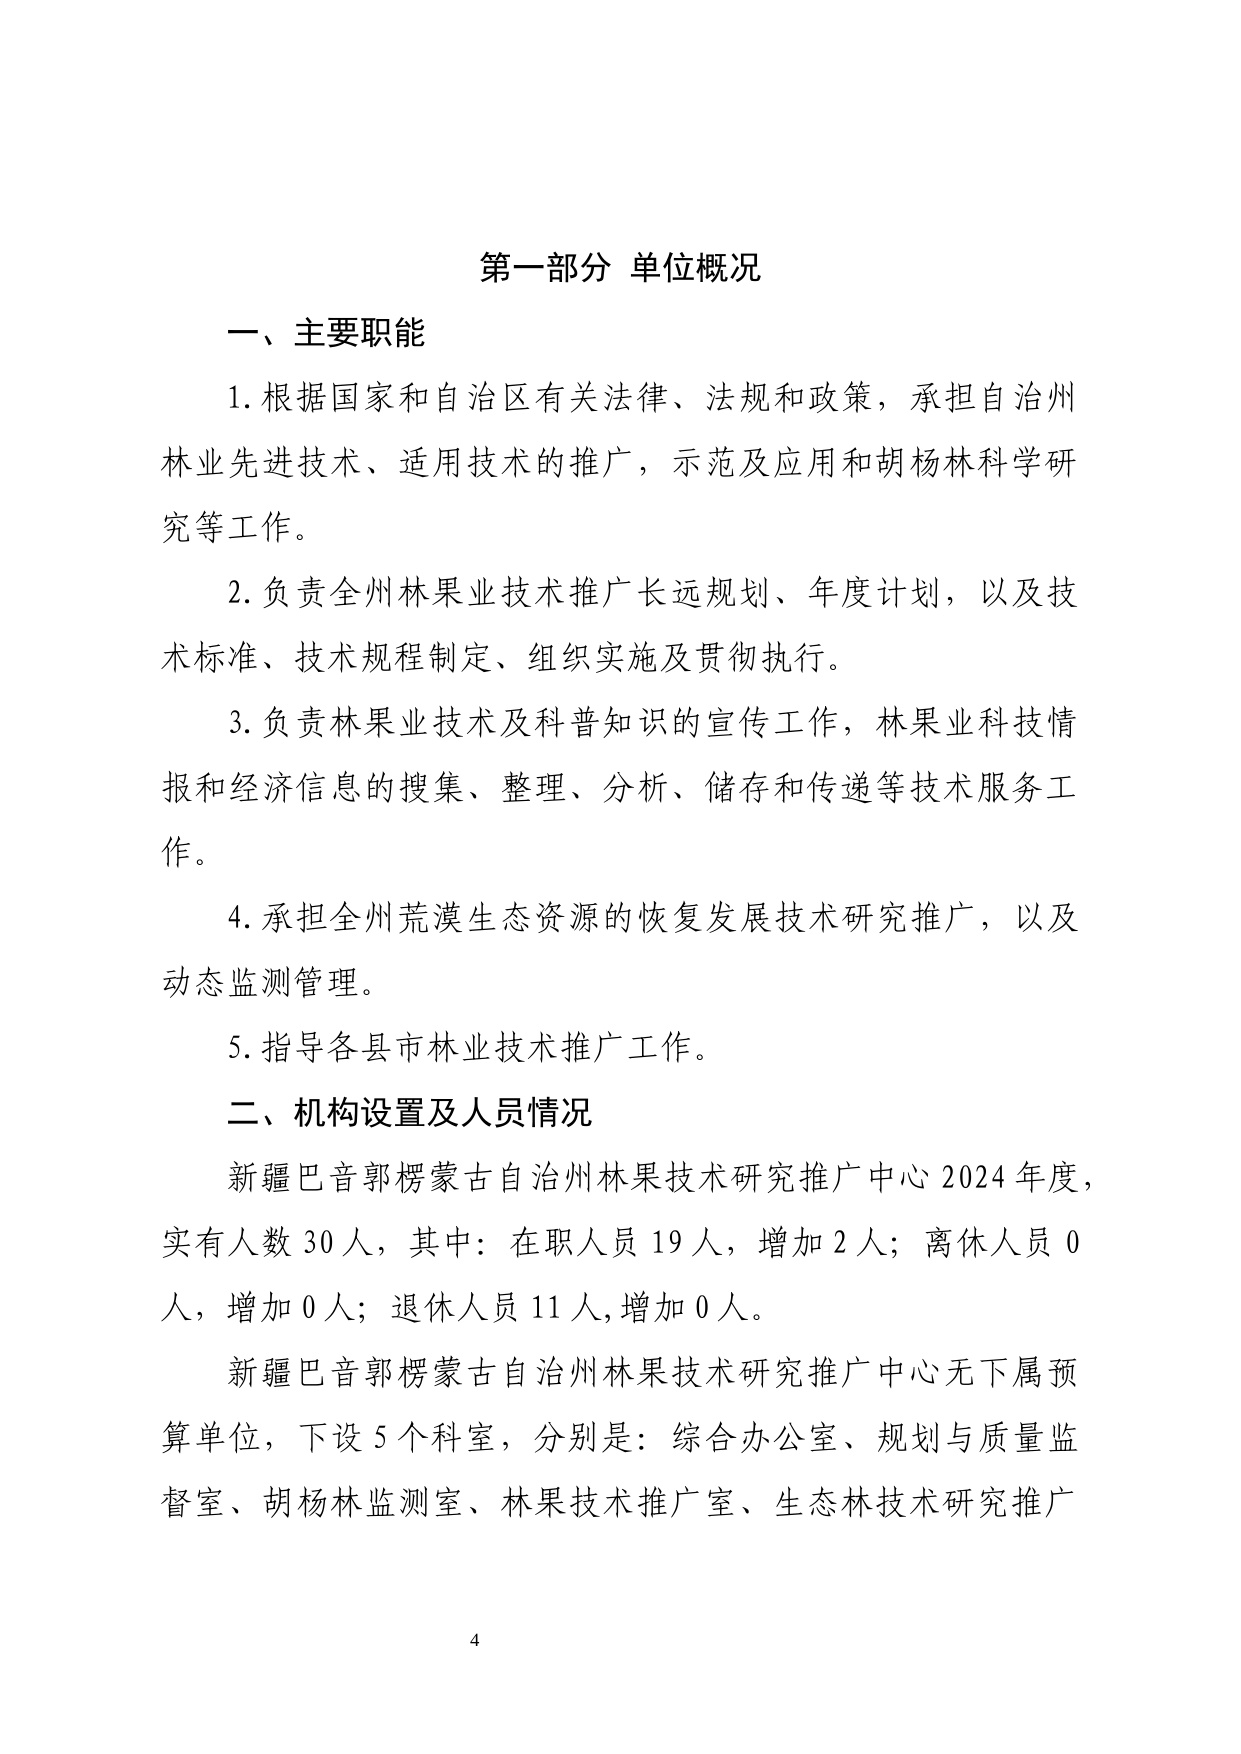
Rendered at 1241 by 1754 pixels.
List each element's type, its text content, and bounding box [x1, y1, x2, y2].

text 新疆巴音郭楞蒙古自治州林果技术研究推广中心2024年度，实有人数30人，其中：在职人员19人，增加2人；离休人员0人，增加0人；退休人员11人,增加0人。 [159, 1143, 1081, 1338]
text 3.负责林果业技术及科普知识的宣传工作，林果业科技情报和经济信息的搜集、整理、分析、储存和传递等技术服务工作。 [159, 688, 1081, 883]
text 4.承担全州荒漠生态资源的恢复发展技术研究推广，以及动态监测管理。 [159, 883, 1081, 1013]
text 1.根据国家和自治区有关法律、法规和政策，承担自治州林业先进技术、适用技术的推广，示范及应用和胡杨林科学研究等工作。 [159, 363, 1081, 558]
text 二、机构设置及人员情况 [159, 1078, 1081, 1143]
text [159, 1338, 1081, 1533]
text 第一部分 单位概况 [159, 233, 1081, 298]
text 5.指导各县市林业技术推广工作。 [159, 1013, 1081, 1078]
text 2.负责全州林果业技术推广长远规划、年度计划，以及技术标准、技术规程制定、组织实施及贯彻执行。 [159, 558, 1081, 688]
text 一、主要职能 [159, 298, 1081, 363]
